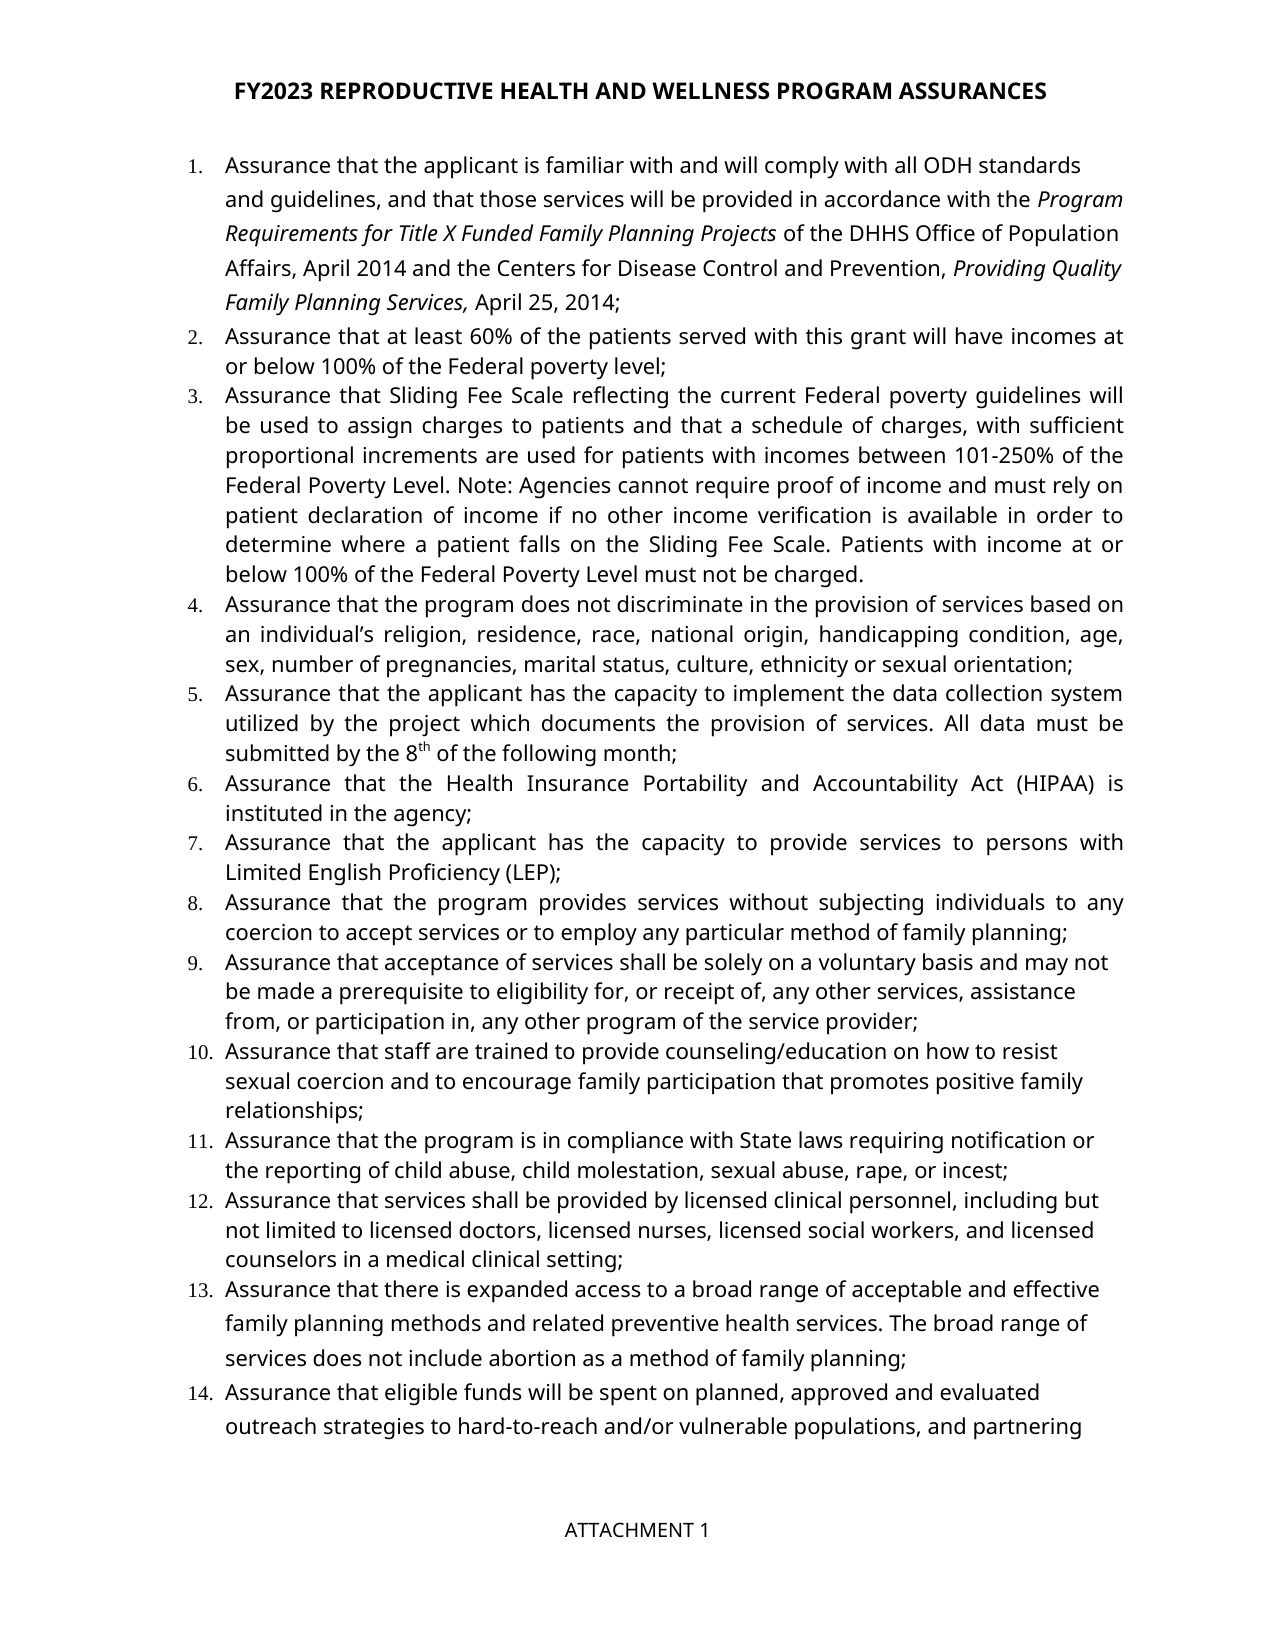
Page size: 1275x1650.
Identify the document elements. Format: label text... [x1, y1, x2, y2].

list Assurance that Sliding Fee Scale reflecting the current Federal poverty guidelines will be used to assign charges to patients and that a schedule of charges, with sufficient proportional increments are used for patients with incomes between 101-250% of the Federal Poverty Level. Note: Agencies cannot require proof of income and must rely on patient declaration of income if no other income verification is available in order to determine where a patient falls on the Sliding Fee Scale. Patients with income at or below 100% of the Federal Poverty Level must not be charged. [187, 380, 1125, 589]
list Assurance that services shall be provided by licensed clinical personnel, including but not limited to licensed doctors, licensed nurses, licensed social workers, and licensed counselors in a medical clinical setting; [187, 1185, 1125, 1274]
list Assurance that there is expanded access to a broad range of acceptable and effective family planning methods and related preventive health services. The broad range of services does not include abortion as a method of family planning; [187, 1274, 1125, 1372]
list Assurance that the applicant has the capacity to implement the data collection system utilized by the project which documents the provision of services. All data must be submitted by the 8th of the following month; [187, 678, 1125, 768]
list Assurance that the applicant has the capacity to provide services to persons with Limited English Proficiency (LEP); [187, 827, 1125, 887]
list Assurance that the Health Insurance Portability and Accountability Act (HIPAA) is instituted in the agency; [187, 768, 1125, 827]
list Assurance that the applicant is familiar with and will comply with all ODH standards and guidelines, and that those services will be provided in accordance with the Program Requirements for Title X Funded Family Planning Projects of the DHHS Office of Population Affairs, April 2014 and the Centers for Disease Control and Prevention, Providing Quality Family Planning Services, April 25, 2014; [187, 150, 1125, 316]
list Assurance that the program is in compliance with State laws requiring notification or the reporting of child abuse, child molestation, sexual abuse, rape, or incest; [187, 1125, 1125, 1185]
list Assurance that the program provides services without subjecting individuals to any coercion to accept services or to employ any particular method of family planning; [187, 887, 1125, 946]
list Assurance that staff are trained to provide counseling/education on how to resist sexual coercion and to encourage family participation that promotes positive family relationships; [187, 1036, 1125, 1125]
list Assurance that acceptance of services shall be solely on a voluntary basis and may not be made a prerequisite to eligibility for, or receipt of, any other services, assistance from, or participation in, any other program of the service provider; [187, 946, 1125, 1036]
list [187, 1377, 1125, 1441]
list Assurance that the program does not discriminate in the provision of services based on an individual’s religion, residence, race, national origin, handicapping condition, age, sex, number of pregnancies, marital status, culture, ethnicity or sexual orientation; [187, 589, 1125, 678]
list Assurance that at least 60% of the patients served with this grant will have incomes at or below 100% of the Federal poverty level; [187, 321, 1125, 380]
